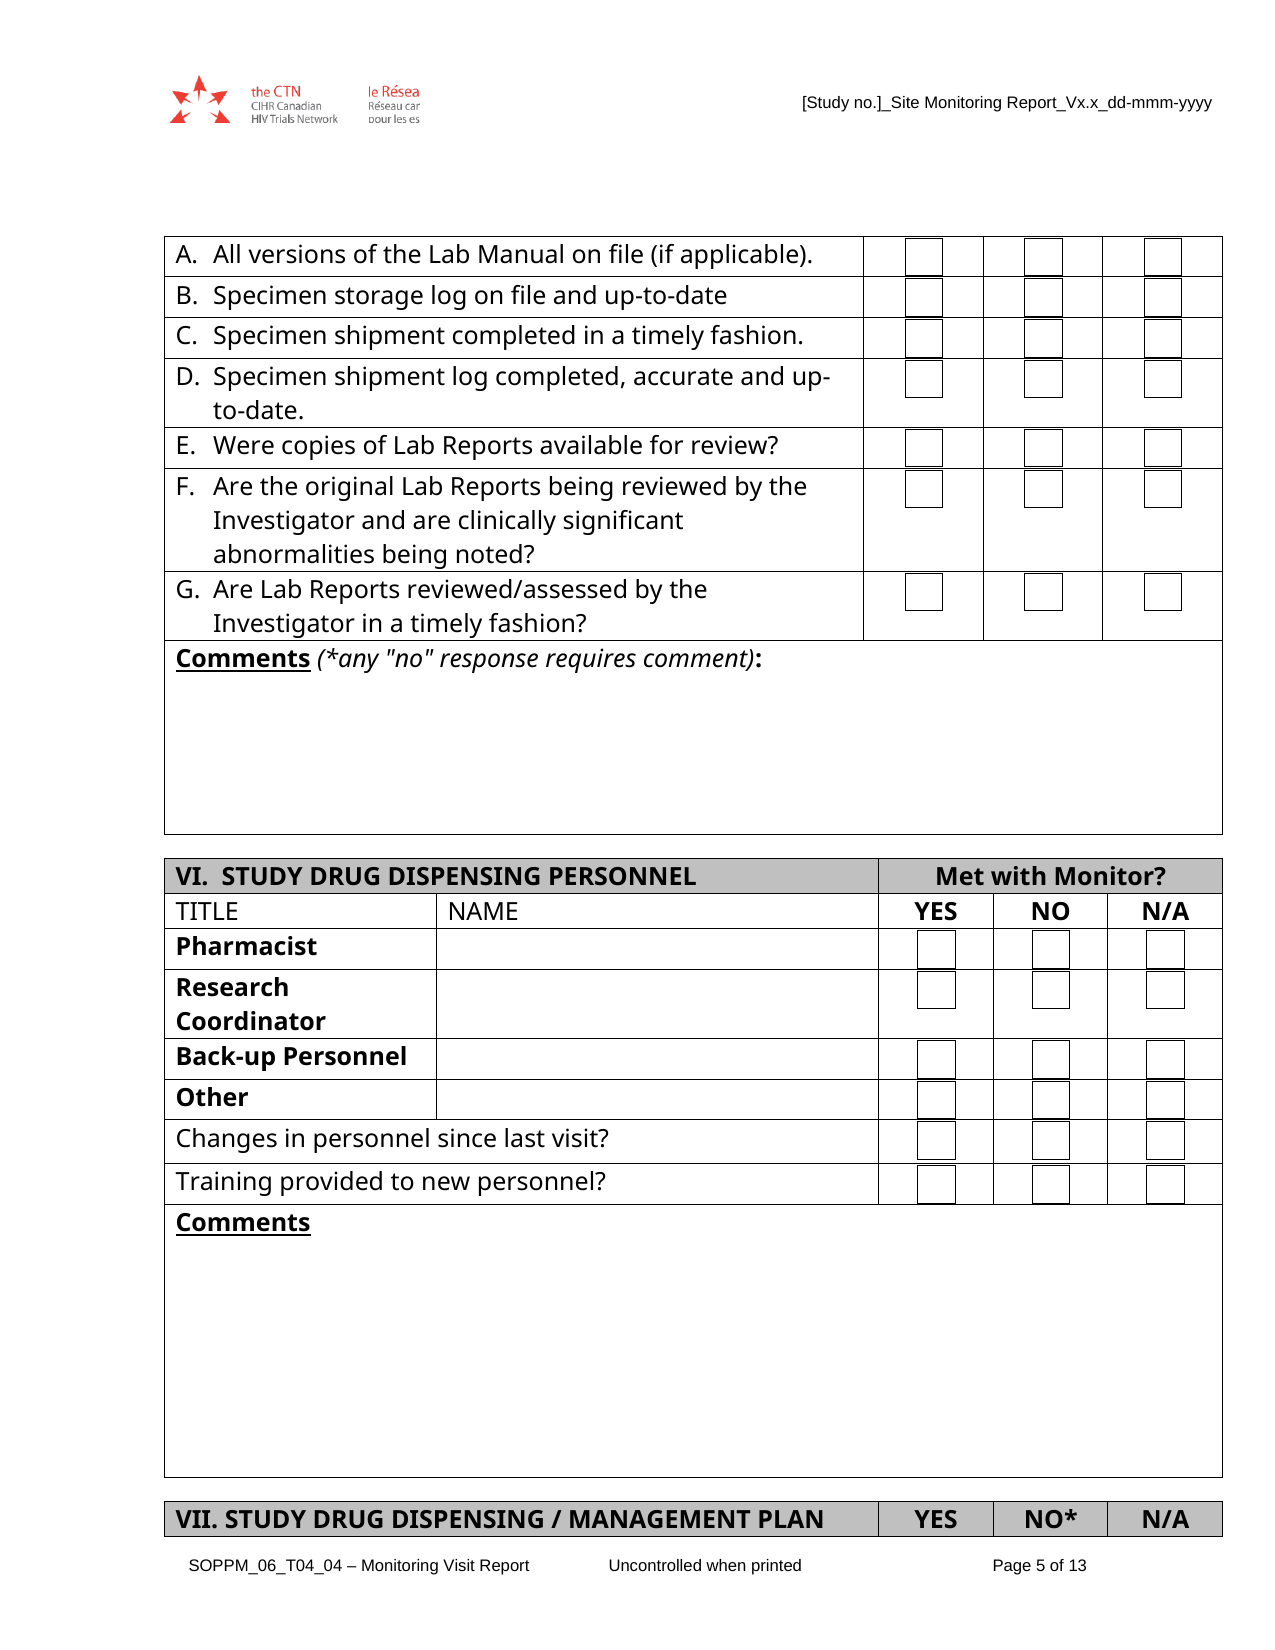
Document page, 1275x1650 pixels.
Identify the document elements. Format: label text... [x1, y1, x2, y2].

table_cell [984, 469, 1102, 571]
table_cell Specimen shipment log completed, accurate and up-to-date. [165, 359, 863, 427]
table_cell [984, 428, 1102, 468]
table_cell Changes in personnel since last visit? [165, 1120, 878, 1163]
table_cell [1103, 572, 1222, 640]
table_cell Pharmacist [165, 929, 436, 969]
table_cell Training provided to new personnel? [165, 1164, 878, 1204]
table_header VI. STUDY DRUG DISPENSING PERSONNEL [165, 859, 878, 893]
table_cell [1103, 359, 1222, 427]
table_cell Are the original Lab Reports being reviewed by the Investigator and are clinically significant abnormalities being noted? [165, 469, 863, 571]
table_cell [984, 277, 1102, 317]
table_cell [1108, 1120, 1222, 1163]
table_cell [994, 1164, 1107, 1204]
table_cell [879, 1164, 993, 1204]
table_header VII. STUDY DRUG DISPENSING / MANAGEMENT PLAN [165, 1502, 878, 1536]
table_cell [1103, 469, 1222, 571]
table_cell [994, 1080, 1107, 1119]
table_cell [994, 929, 1107, 969]
table_cell [984, 237, 1102, 276]
table_cell NAME [437, 894, 878, 928]
table_cell Comments (*any "no" response requires comment): [165, 641, 1222, 834]
table_cell [864, 237, 983, 276]
table_cell [1103, 237, 1222, 276]
table_cell [437, 929, 878, 969]
table_cell [994, 970, 1107, 1038]
table_cell [1108, 970, 1222, 1038]
table_cell Specimen shipment completed in a timely fashion. [165, 318, 863, 358]
table_header YES [879, 1502, 993, 1536]
table_cell [437, 1039, 878, 1079]
table_cell [864, 359, 983, 427]
table_cell [984, 572, 1102, 640]
table_cell [879, 1039, 993, 1079]
table_cell [879, 970, 993, 1038]
table_cell [879, 1080, 993, 1119]
table_cell [1108, 1164, 1222, 1204]
table_cell Back-up Personnel [165, 1039, 436, 1079]
table_cell [864, 277, 983, 317]
table_cell NO [994, 894, 1107, 928]
table_header N/A [1108, 1502, 1222, 1536]
table_cell Were copies of Lab Reports available for review? [165, 428, 863, 468]
table_cell [984, 359, 1102, 427]
table_cell [1108, 1039, 1222, 1079]
table_cell [864, 572, 983, 640]
table_cell All versions of the Lab Manual on file (if applicable). [165, 237, 863, 276]
table_cell [1103, 318, 1222, 358]
table_cell [864, 428, 983, 468]
table_cell Comments [165, 1205, 1222, 1477]
table_cell [437, 970, 878, 1038]
table_cell [879, 1120, 993, 1163]
table_cell [1103, 428, 1222, 468]
table_cell Other [165, 1080, 436, 1119]
table_cell Specimen storage log on file and up-to-date [165, 277, 863, 317]
table_cell [994, 1120, 1107, 1163]
table_cell TITLE [165, 894, 436, 928]
table_cell [879, 929, 993, 969]
table_cell [864, 318, 983, 358]
table_cell [994, 1039, 1107, 1079]
table_cell N/A [1108, 894, 1222, 928]
table_cell [864, 469, 983, 571]
table_cell [984, 318, 1102, 358]
table_cell [1103, 277, 1222, 317]
table_cell Are Lab Reports reviewed/assessed by the Investigator in a timely fashion? [165, 572, 863, 640]
table_cell [1108, 929, 1222, 969]
table_cell [437, 1080, 878, 1119]
table_cell Research Coordinator [165, 970, 436, 1038]
table_header NO* [994, 1502, 1107, 1536]
table_cell [1108, 1080, 1222, 1119]
table_cell YES [879, 894, 993, 928]
table_header Met with Monitor? [879, 859, 1222, 893]
